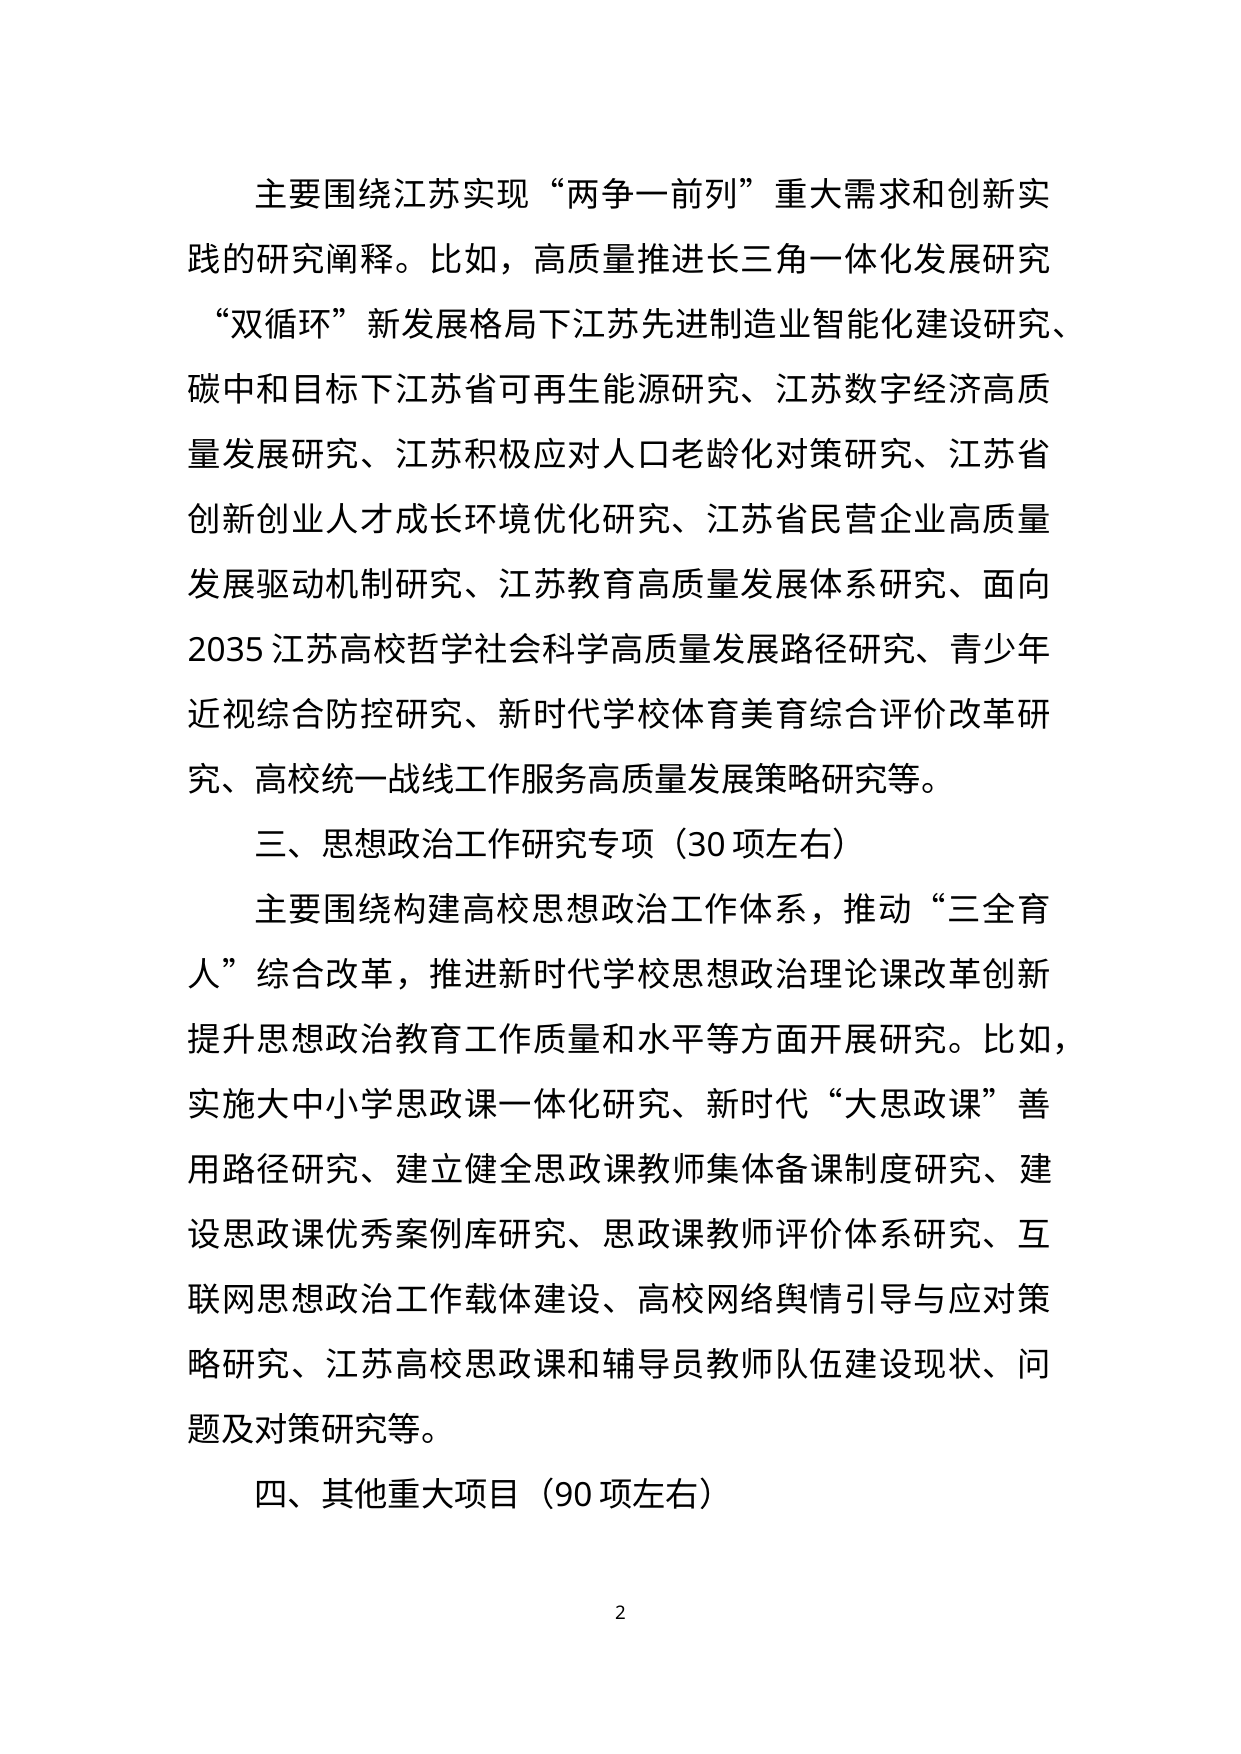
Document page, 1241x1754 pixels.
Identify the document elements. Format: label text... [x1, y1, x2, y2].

text 三、思想政治工作研究专项（30项左右） [187, 810, 1053, 875]
text 主要围绕江苏实现“两争一前列”重大需求和创新实践的研究阐释。比如，高质量推进长三角一体化发展研究、 “双循环”新发展格局下江苏先进制造业智能化建设研究、碳中和目标下江苏省可再生能源研究、江苏数字经济高质量发展研究、江苏积极应对人口老龄化对策研究、江苏省创新创业人才成长环境优化研究、江苏省民营企业高质量发展驱动机制研究、江苏教育高质量发展体系研究、面向2035江苏高校哲学社会科学高质量发展路径研究、青少年近视综合防控研究、新时代学校体育美育综合评价改革研究、高校统一战线工作服务高质量发展策略研究等。 [187, 160, 1053, 810]
text 主要围绕构建高校思想政治工作体系，推动“三全育人”综合改革，推进新时代学校思想政治理论课改革创新，提升思想政治教育工作质量和水平等方面开展研究。比如，实施大中小学思政课一体化研究、新时代“大思政课”善用路径研究、建立健全思政课教师集体备课制度研究、建设思政课优秀案例库研究、思政课教师评价体系研究、互联网思想政治工作载体建设、高校网络舆情引导与应对策略研究、江苏高校思政课和辅导员教师队伍建设现状、问题及对策研究等。 [187, 875, 1053, 1460]
text 四、其他重大项目（90项左右） [187, 1460, 1053, 1525]
